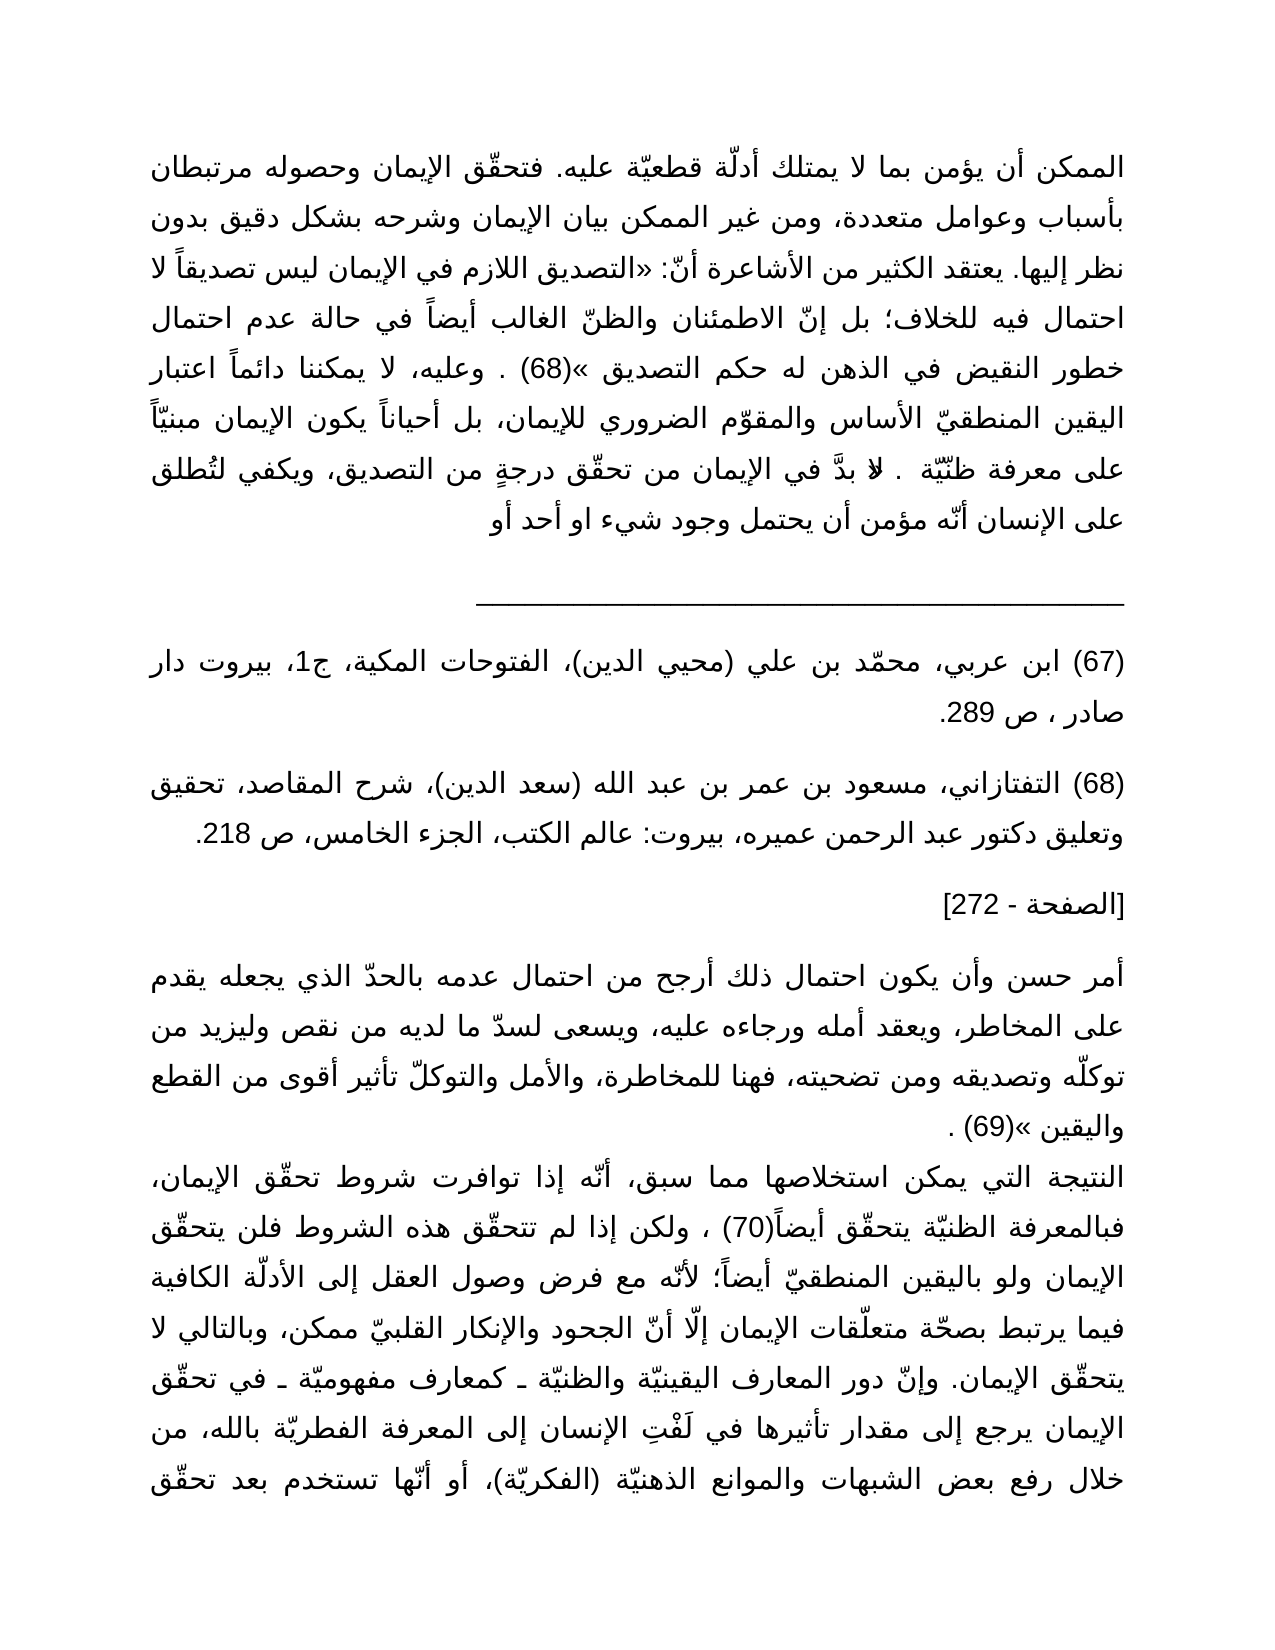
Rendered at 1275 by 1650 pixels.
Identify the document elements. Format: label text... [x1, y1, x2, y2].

text (67) ابن عربي، محمّد بن علي (محيي الدين)، الفتوحات المكية، ج1، بيروت دار صادر ، ص 289. [150, 644, 1125, 728]
text [الصفحة - 272] [150, 887, 1125, 921]
text أمر حسن وأن يكون احتمال ذلك أرجح من احتمال عدمه بالحدّ الذي يجعله يقدم على المخاطر، ويعقد أمله ورجاءه عليه، ويسعى لسدّ ما لديه من نقص وليزيد من توكلّه وتصديقه ومن تضحيته، فهنا للمخاطرة، والأمل والتوكلّ تأثير أقوى من القطع واليقين »(69) . [150, 958, 1125, 1143]
text ________________________________________ [150, 573, 1125, 607]
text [150, 150, 1125, 536]
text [150, 1160, 1125, 1495]
text (68) التفتازاني، مسعود بن عمر بن عبد الله (سعد الدين)، شرح المقاصد، تحقيق وتعليق دكتور عبد الرحمن عميره، بيروت: عالم الكتب، الجزء الخامس، ص 218. [150, 766, 1125, 850]
